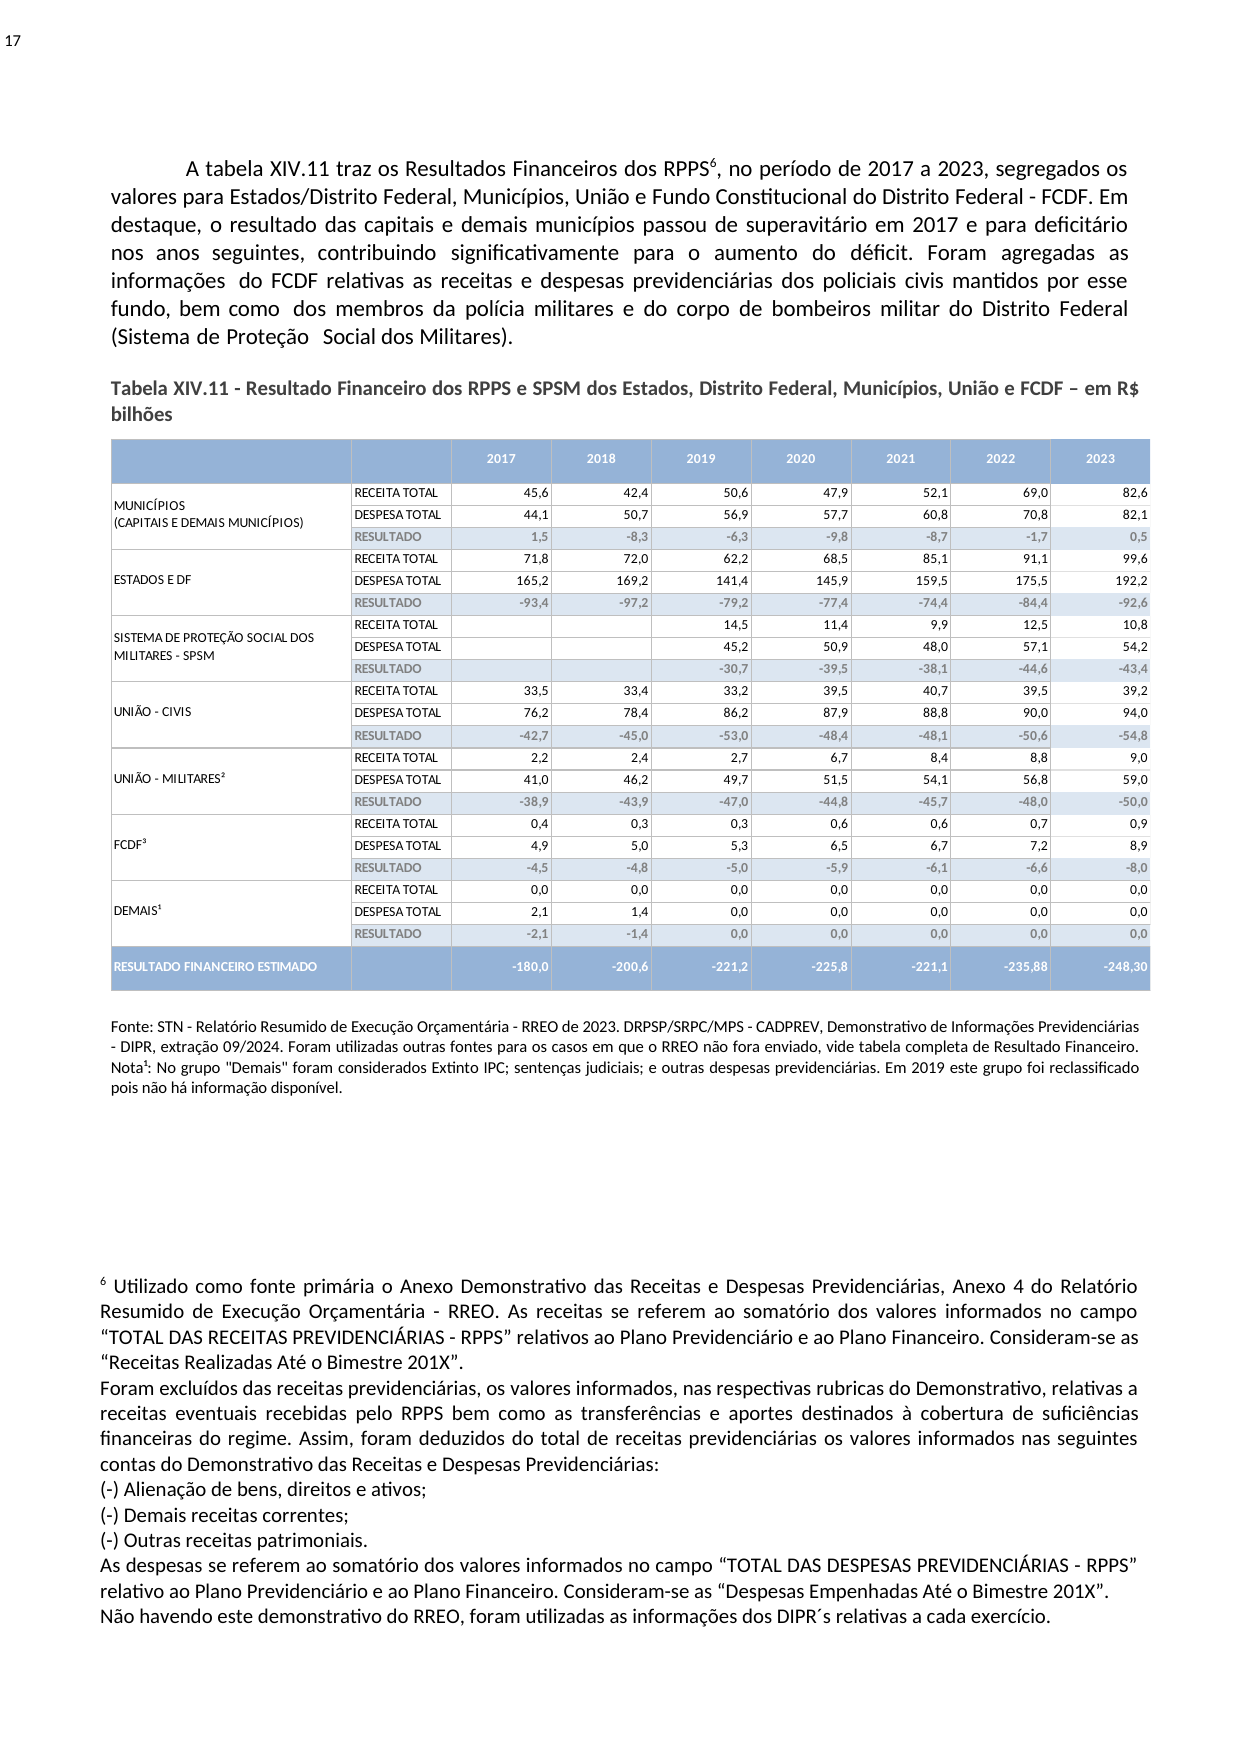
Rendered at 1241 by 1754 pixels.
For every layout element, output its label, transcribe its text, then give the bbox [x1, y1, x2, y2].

text Tabela XIV.11 - Resultado Financeiro dos RPPS e SPSM dos Estados, Distrito Federal, Municípios, União e FCDF – em R$ bilhões [111, 375, 1140, 426]
text A tabela XIV.11 traz os Resultados Financeiros dos RPPS, no período de 2017 a 2023, segregados os valores para Estados/Distrito Federal, Municípios, União e Fundo Constitucional do Distrito Federal - FCDF. Em destaque, o resultado das capitais e demais municípios passou de superavitário em 2017 e para deficitário nos anos seguintes, contribuindo significativamente para o aumento do déficit. Foram agregadas as informações do FCDF relativas as receitas e despesas previdenciárias dos policiais civis mantidos por esse fundo, bem como dos membros da polícia militares e do corpo de bombeiros militar do Distrito Federal (Sistema de Proteção Social dos Militares). [111, 154, 1128, 350]
text Fonte: STN - Relatório Resumido de Execução Orçamentária - RREO de 2023. DRPSP/SRPC/MPS - CADPREV, Demonstrativo de Informações Previdenciárias - DIPR, extração 09/2024. Foram utilizadas outras fontes para os casos em que o RREO não fora enviado, vide tabela completa de Resultado Financeiro. Nota¹: No grupo "Demais" foram considerados Extinto IPC; sentenças judiciais; e outras despesas previdenciárias. Em 2019 este grupo foi reclassificado pois não há informação disponível. [111, 1016, 1140, 1097]
